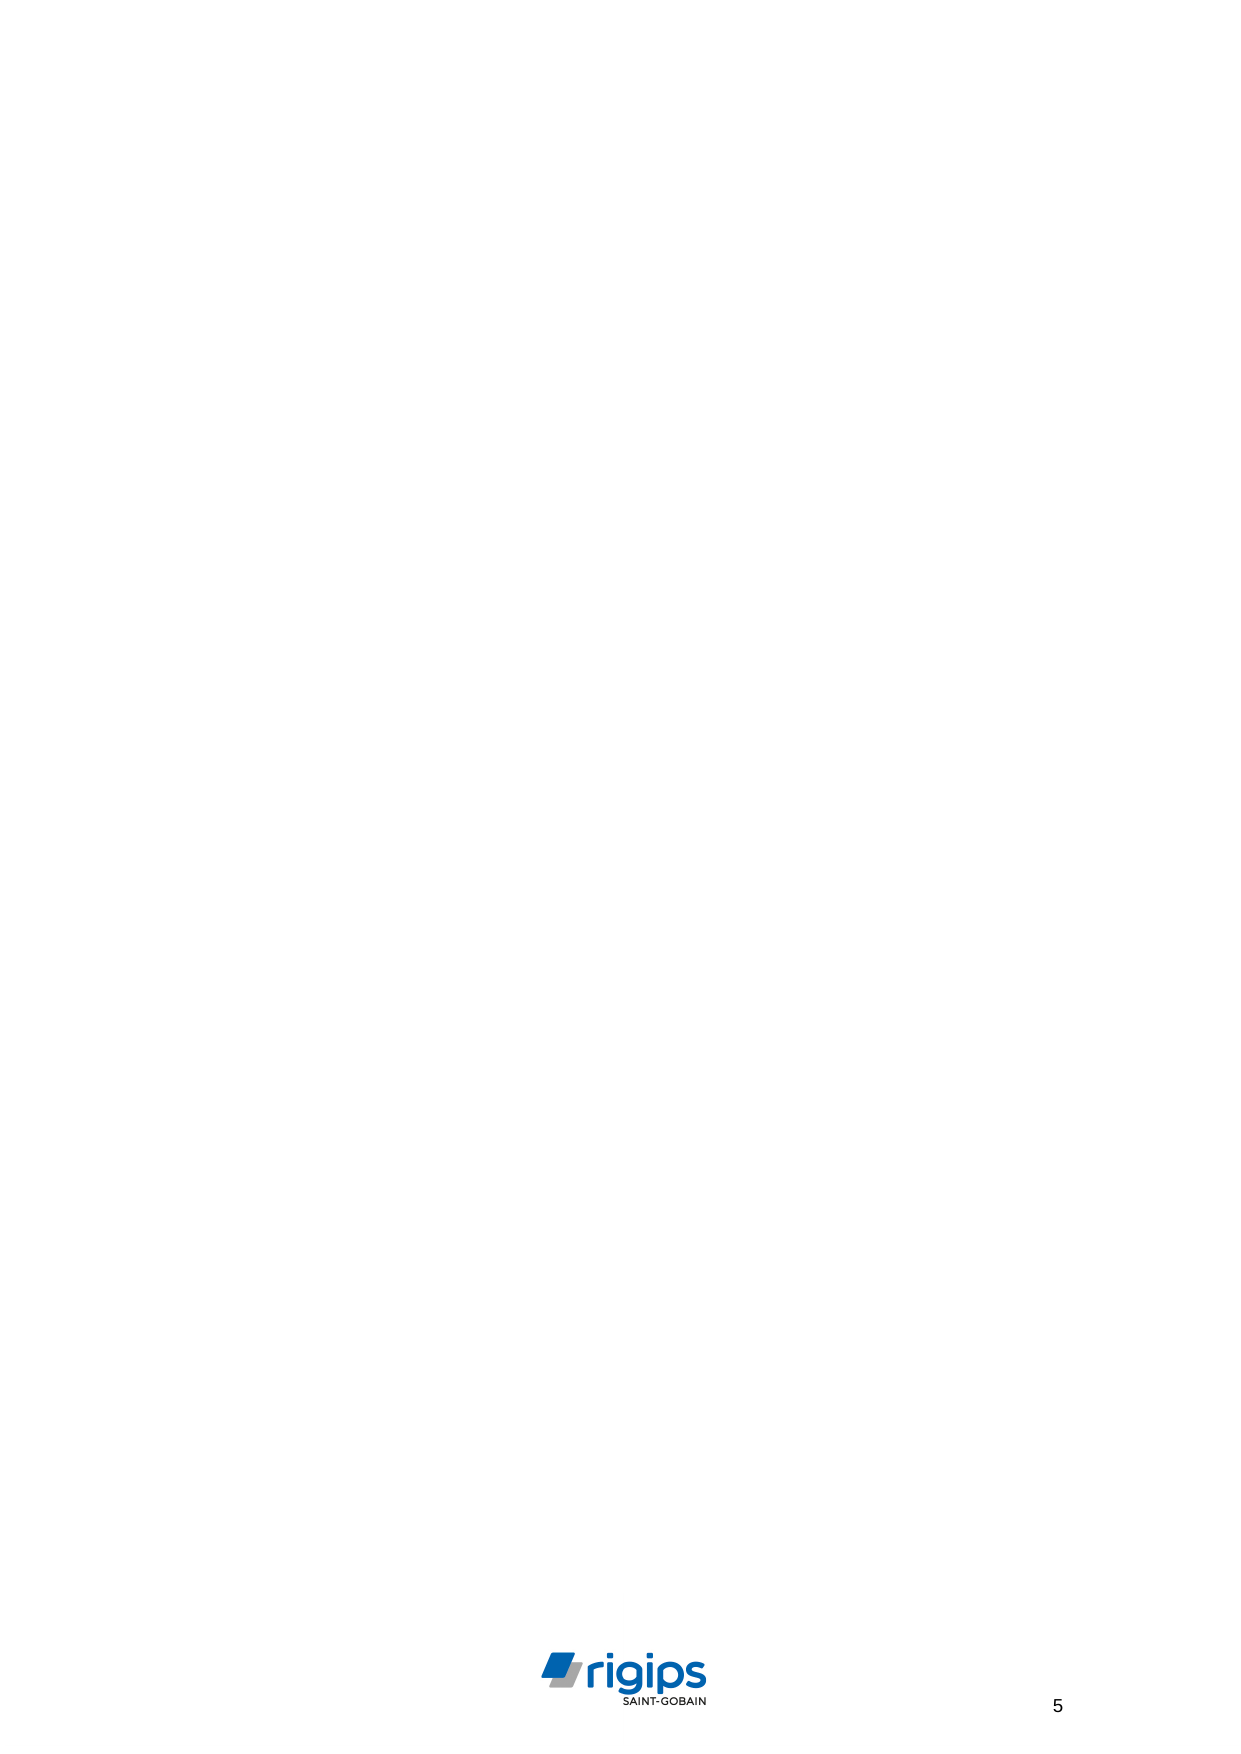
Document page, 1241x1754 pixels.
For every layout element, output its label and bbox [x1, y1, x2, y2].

picture [4, 1593, 1241, 1746]
